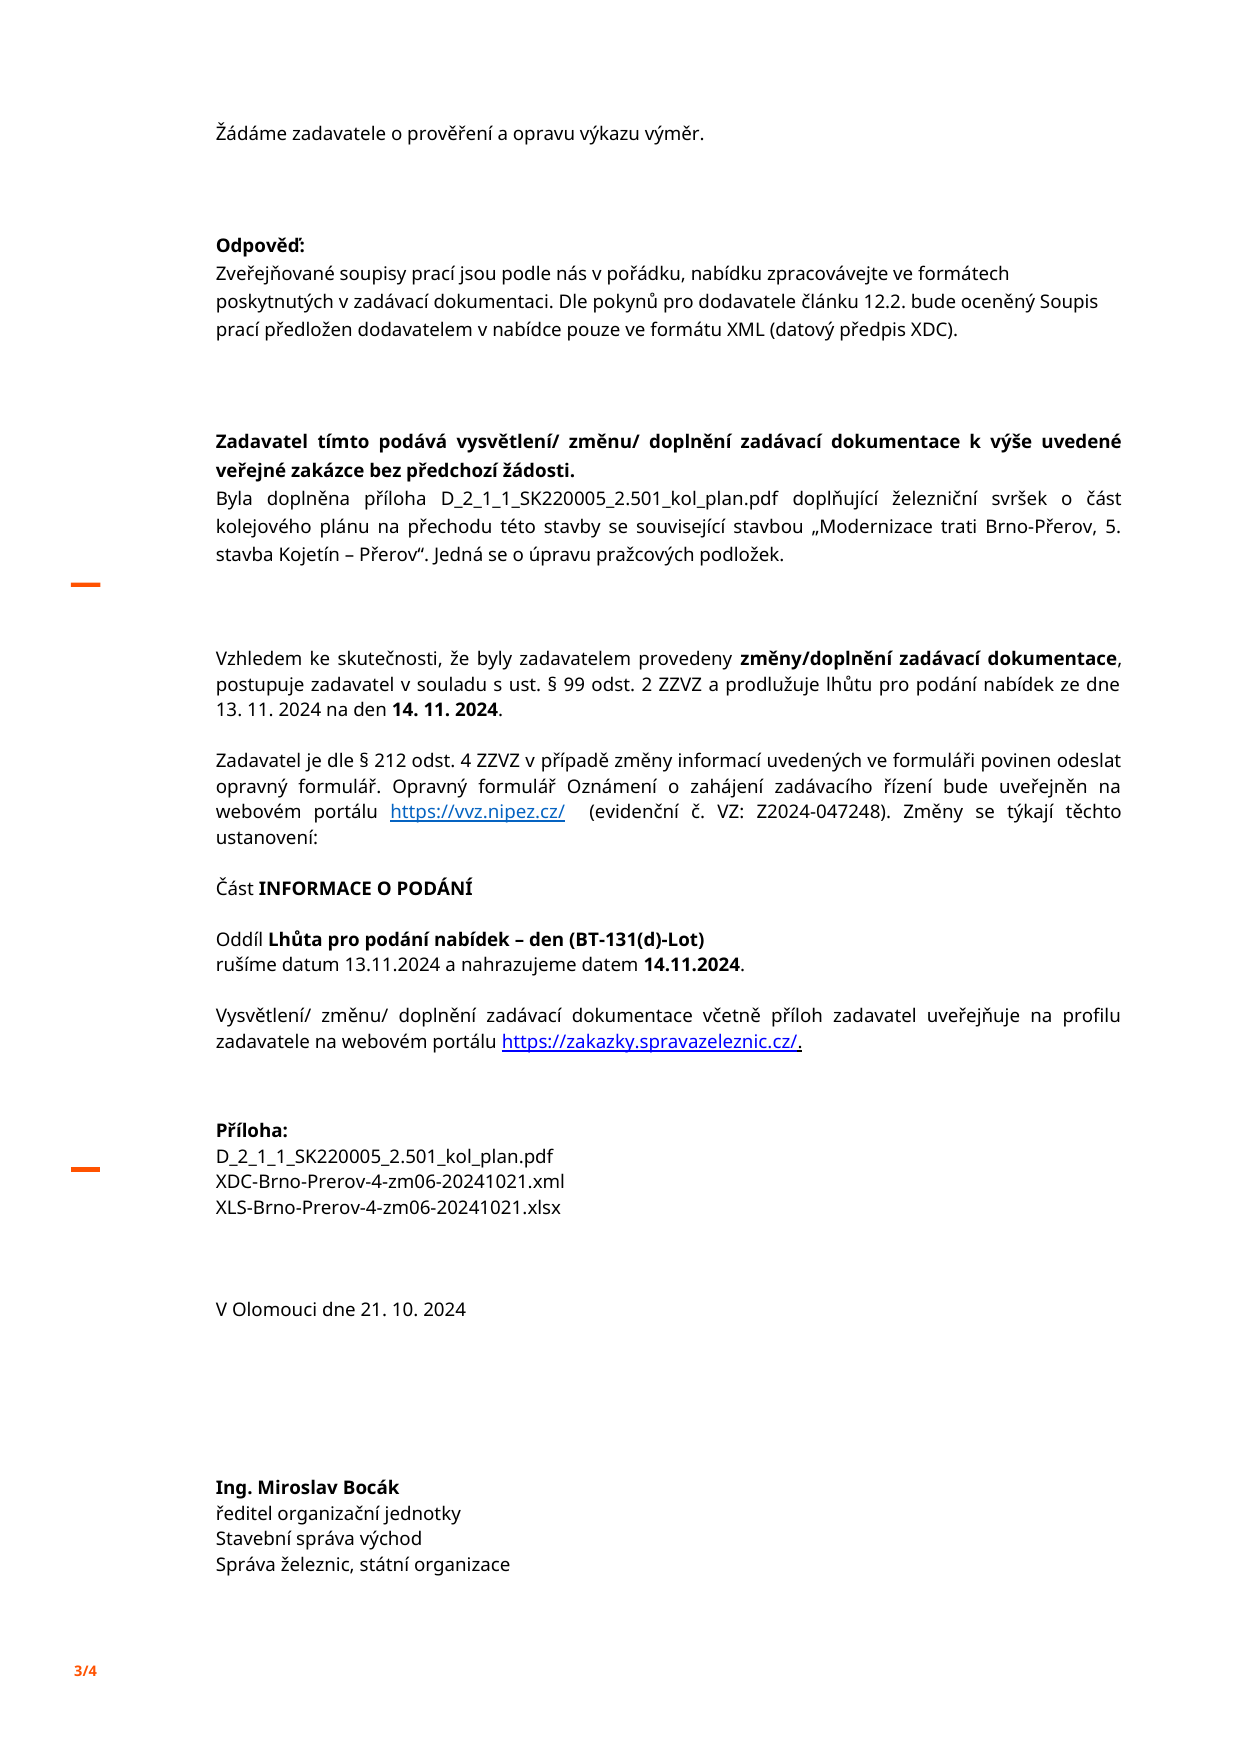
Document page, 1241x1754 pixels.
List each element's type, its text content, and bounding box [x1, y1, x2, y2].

list Žádáme zadavatele o prověření a opravu výkazu výměr. [216, 121, 1122, 146]
text V Olomouci dne 21. 10. 2024 [216, 1296, 1122, 1322]
text Odpověď: [216, 233, 1122, 258]
text Zveřejňované soupisy prací jsou podle nás v pořádku, nabídku zpracovávejte ve formátech poskytnutých v zadávací dokumentaci. Dle pokynů pro dodavatele článku 12.2. bude oceněný Soupis prací předložen dodavatelem v nabídce pouze ve formátu XML (datový předpis XDC). [216, 261, 1122, 342]
text rušíme datum 13.11.2024 a nahrazujeme datem 14.11.2024. [216, 952, 1122, 977]
text XLS-Brno-Prerov-4-zm06-20241021.xlsx [216, 1194, 1122, 1219]
text Stavební správa východ [216, 1526, 1122, 1551]
text Oddíl Lhůta pro podání nabídek – den (BT-131(d)-Lot) [216, 926, 1122, 952]
text Zadavatel tímto podává vysvětlení/ změnu/ doplnění zadávací dokumentace k výše uvedené veřejné zakázce bez předchozí žádosti. [216, 429, 1122, 482]
text ředitel organizační jednotky [216, 1500, 1122, 1526]
text Správa železnic, státní organizace [216, 1551, 1122, 1577]
text Zadavatel je dle § 212 odst. 4 ZZVZ v případě změny informací uvedených ve formuláři povinen odeslat opravný formulář. Opravný formulář Oznámení o zahájení zadávacího řízení bude uveřejněn na webovém portálu https://vvz.nipez.cz/ (evidenční č. VZ: Z2024-047248). Změny se týkají těchto ustanovení: [216, 748, 1122, 850]
text D_2_1_1_SK220005_2.501_kol_plan.pdf [216, 1143, 1122, 1168]
text Byla doplněna příloha D_2_1_1_SK220005_2.501_kol_plan.pdf doplňující železniční svršek o část kolejového plánu na přechodu této stavby se související stavbou „Modernizace trati Brno-Přerov, 5. stavba Kojetín – Přerov“. Jedná se o úpravu pražcových podložek. [216, 485, 1122, 566]
list Vzhledem ke skutečnosti, že byly zadavatelem provedeny změny/doplnění zadávací dokumentace, postupuje zadavatel v souladu s ust. § 99 odst. 2 ZZVZ a prodlužuje lhůtu pro podání nabídek ze dne 13. 11. 2024 na den 14. 11. 2024. [216, 646, 1122, 722]
text Příloha: [216, 1117, 1122, 1143]
text Část INFORMACE O PODÁNÍ [216, 875, 1122, 901]
text Ing. Miroslav Bocák [216, 1475, 1122, 1500]
text Vysvětlení/ změnu/ doplnění zadávací dokumentace včetně příloh zadavatel uveřejňuje na profilu zadavatele na webovém portálu https://zakazky.spravazeleznic.cz/. [216, 1003, 1122, 1054]
text XDC-Brno-Prerov-4-zm06-20241021.xml [216, 1168, 1122, 1194]
